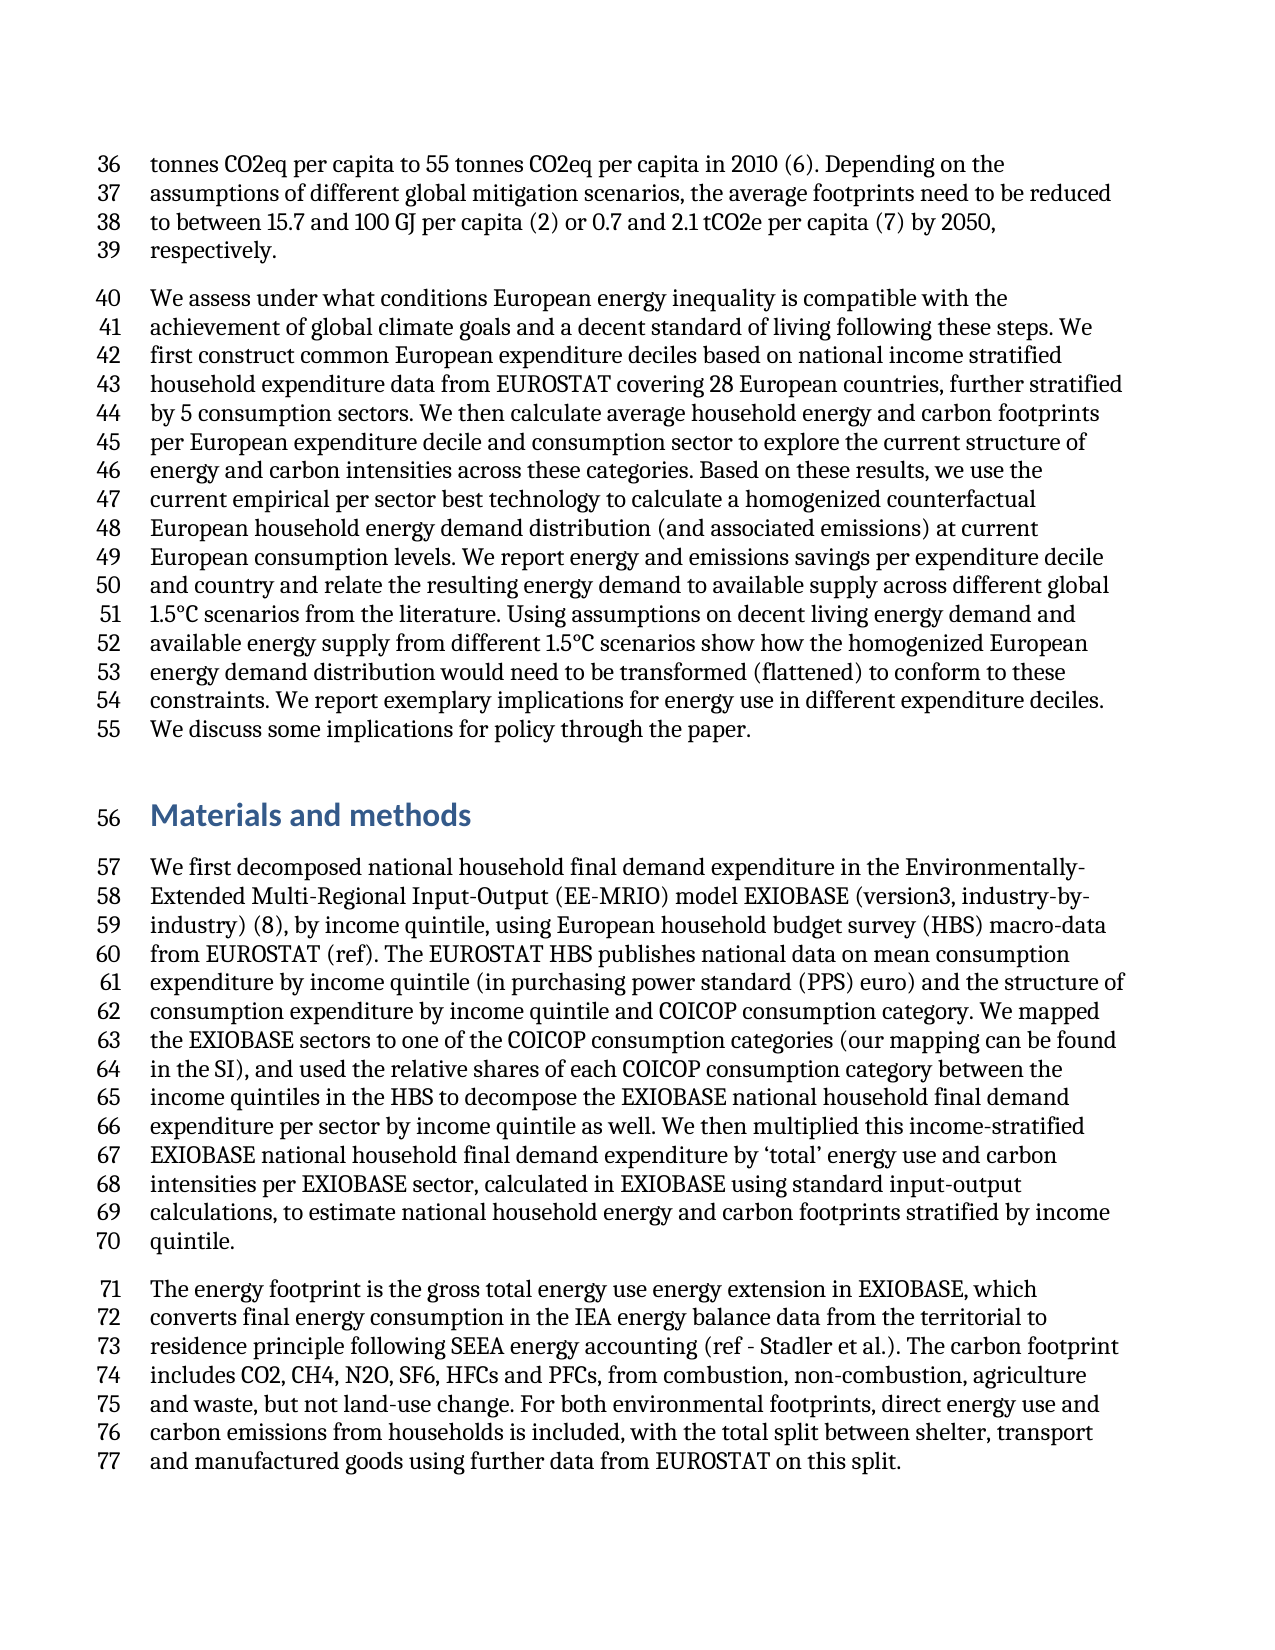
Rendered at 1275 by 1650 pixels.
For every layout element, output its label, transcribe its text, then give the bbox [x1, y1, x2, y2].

text We assess under what conditions European energy inequality is compatible with the achievement of global climate goals and a decent standard of living following these steps. We first construct common European expenditure deciles based on national income stratified household expenditure data from EUROSTAT covering 28 European countries, further stratified by 5 consumption sectors. We then calculate average household energy and carbon footprints per European expenditure decile and consumption sector to explore the current structure of energy and carbon intensities across these categories. Based on these results, we use the current empirical per sector best technology to calculate a homogenized counterfactual European household energy demand distribution (and associated emissions) at current European consumption levels. We report energy and emissions savings per expenditure decile and country and relate the resulting energy demand to available supply across different global 1.5°C scenarios from the literature. Using assumptions on decent living energy demand and available energy supply from different 1.5°C scenarios show how the homogenized European energy demand distribution would need to be transformed (flattened) to conform to these constraints. We report exemplary implications for energy use in different expenditure deciles. We discuss some implications for policy through the paper. [150, 284, 1125, 744]
text We first decomposed national household final demand expenditure in the Environmentally-Extended Multi-Regional Input-Output (EE-MRIO) model EXIOBASE (version3, industry-by-industry) (8), by income quintile, using European household budget survey (HBS) macro-data from EUROSTAT (ref). The EUROSTAT HBS publishes national data on mean consumption expenditure by income quintile (in purchasing power standard (PPS) euro) and the structure of consumption expenditure by income quintile and COICOP consumption category. We mapped the EXIOBASE sectors to one of the COICOP consumption categories (our mapping can be found in the SI), and used the relative shares of each COICOP consumption category between the income quintiles in the HBS to decompose the EXIOBASE national household final demand expenditure per sector by income quintile as well. We then multiplied this income-stratified EXIOBASE national household final demand expenditure by ‘total’ energy use and carbon intensities per EXIOBASE sector, calculated in EXIOBASE using standard input-output calculations, to estimate national household energy and carbon footprints stratified by income quintile. [150, 853, 1125, 1256]
text The energy footprint is the gross total energy use energy extension in EXIOBASE, which converts final energy consumption in the IEA energy balance data from the territorial to residence principle following SEEA energy accounting (ref - Stadler et al.). The carbon footprint includes CO2, CH4, N2O, SF6, HFCs and PFCs, from combustion, non-combustion, agriculture and waste, but not land-use change. For both environmental footprints, direct energy use and carbon emissions from households is included, with the total split between shelter, transport and manufactured goods using further data from EUROSTAT on this split. [150, 1274, 1125, 1476]
subtitle Materials and methods [150, 794, 1125, 834]
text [150, 150, 1125, 265]
